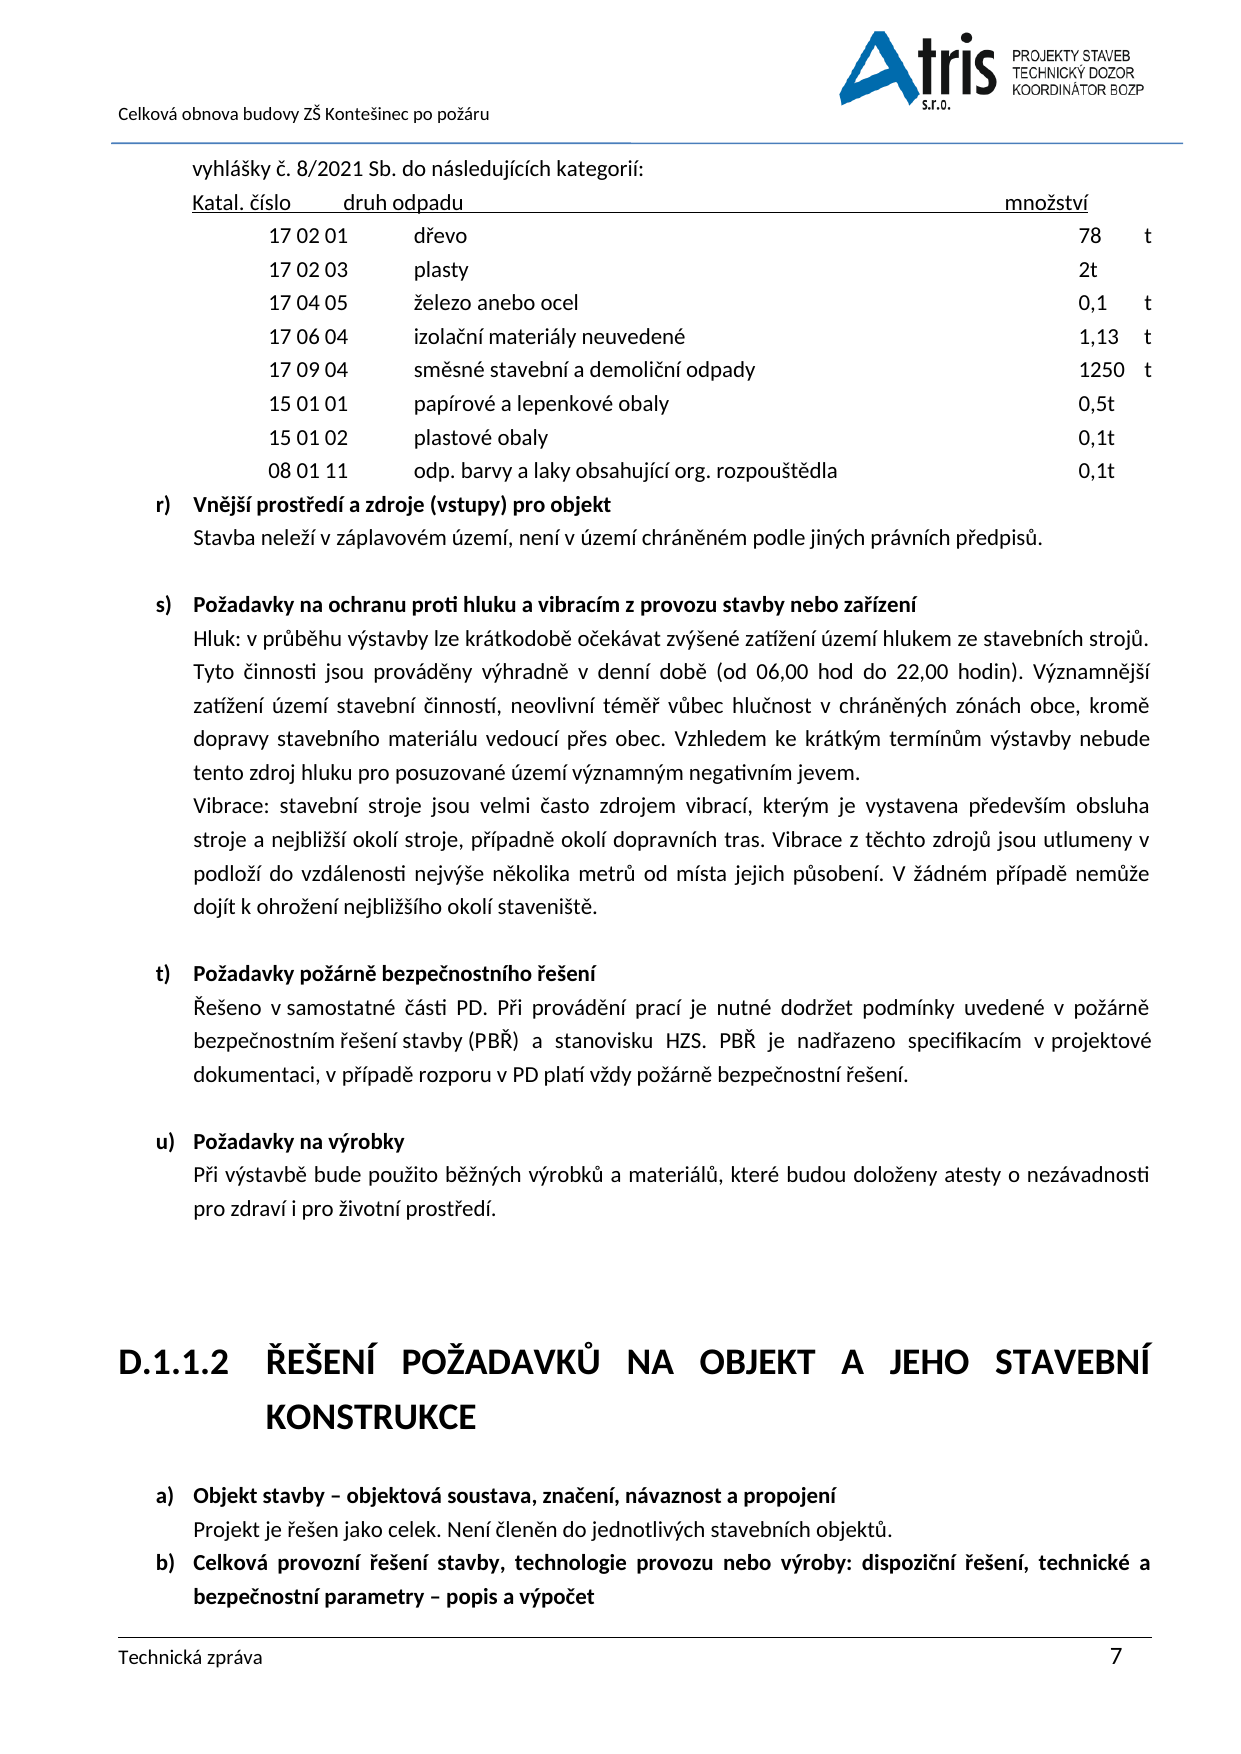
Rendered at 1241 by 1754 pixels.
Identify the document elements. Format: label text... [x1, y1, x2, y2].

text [192, 154, 1152, 182]
text Vibrace: stavební stroje jsou velmi často zdrojem vibrací, kterým je vystavena především obsluha stroje a nejbližší okolí stroje, případně okolí dopravních tras. Vibrace z těchto zdrojů jsou utlumeny v podloží do vzdálenosti nejvýše několika metrů od místa jejich působení. V žádném případě nemůže dojít k ohrožení nejbližšího okolí staveniště. [193, 792, 1152, 920]
text Hluk: v průběhu výstavby lze krátkodobě očekávat zvýšené zatížení území hlukem ze stavebních strojů. Tyto činnosti jsou prováděny výhradně v denní době (od 06,00 hod do 22,00 hodin). Významnější zatížení území stavební činností, neovlivní téměř vůbec hlučnost v chráněných zónách obce, kromě dopravy stavebního materiálu vedoucí přes obec. Vzhledem ke krátkým termínům výstavby nebude tento zdroj hluku pro posuzované území významným negativním jevem. [193, 624, 1152, 786]
list Požadavky požárně bezpečnostního řešení [156, 959, 1152, 987]
list Objekt stavby – objektová soustava, značení, návaznost a propojení [156, 1481, 1152, 1509]
list Požadavky na výrobky [156, 1127, 1152, 1155]
text 17 02 01 dřevo 78 t 17 02 03 plasty 2t 17 04 05 železo anebo ocel 0,1 t 17 06 04 izolační materiály neuvedené 1,13 t 17 09 04 směsné stavební a demoliční odpady 1250 t 15 01 01 papírové a lepenkové obaly 0,5t 15 01 02 plastové obaly 0,1t 08 01 11 odp. barvy a laky obsahující org. rozpouštědla 0,1t [118, 221, 1152, 484]
list Celková provozní řešení stavby, technologie provozu nebo výroby: dispoziční řešení, technické a bezpečnostní parametry – popis a výpočet [156, 1548, 1152, 1610]
list Při výstavbě bude použito běžných výrobků a materiálů, které budou doloženy atesty o nezávadnosti pro zdraví i pro životní prostředí. [193, 1161, 1152, 1222]
list Vnější prostředí a zdroje (vstupy) pro objekt [156, 490, 1152, 518]
picture [837, 29, 1145, 111]
list Řešeno v samostatné části PD. Při provádění prací je nutné dodržet podmínky uvedené v požárně bezpečnostním řešení stavby (P BŘ) a stanovisku HZS. PBŘ je nadřazeno specifikacím v projektové dokumentaci, v případě rozporu v PD platí vždy požárně bezpečnostní řešení. [193, 993, 1152, 1088]
list Projekt je řešen jako celek. Není členěn do jednotlivých stavebních objektů. [193, 1515, 1152, 1543]
text D.1.1.2 ŘEŠENÍ POŽADAVKŮ NA OBJEKT A JEHO STAVEBNÍ KONSTRUKCE [118, 1338, 1152, 1438]
text Katal. číslo druh odpadu množství [192, 188, 1152, 216]
list Stavba neleží v záplavovém území, není v území chráněném podle jiných právních předpisů. [193, 523, 1152, 551]
list Požadavky na ochranu proti hluku a vibracím z provozu stavby nebo zařízení [156, 590, 1152, 618]
